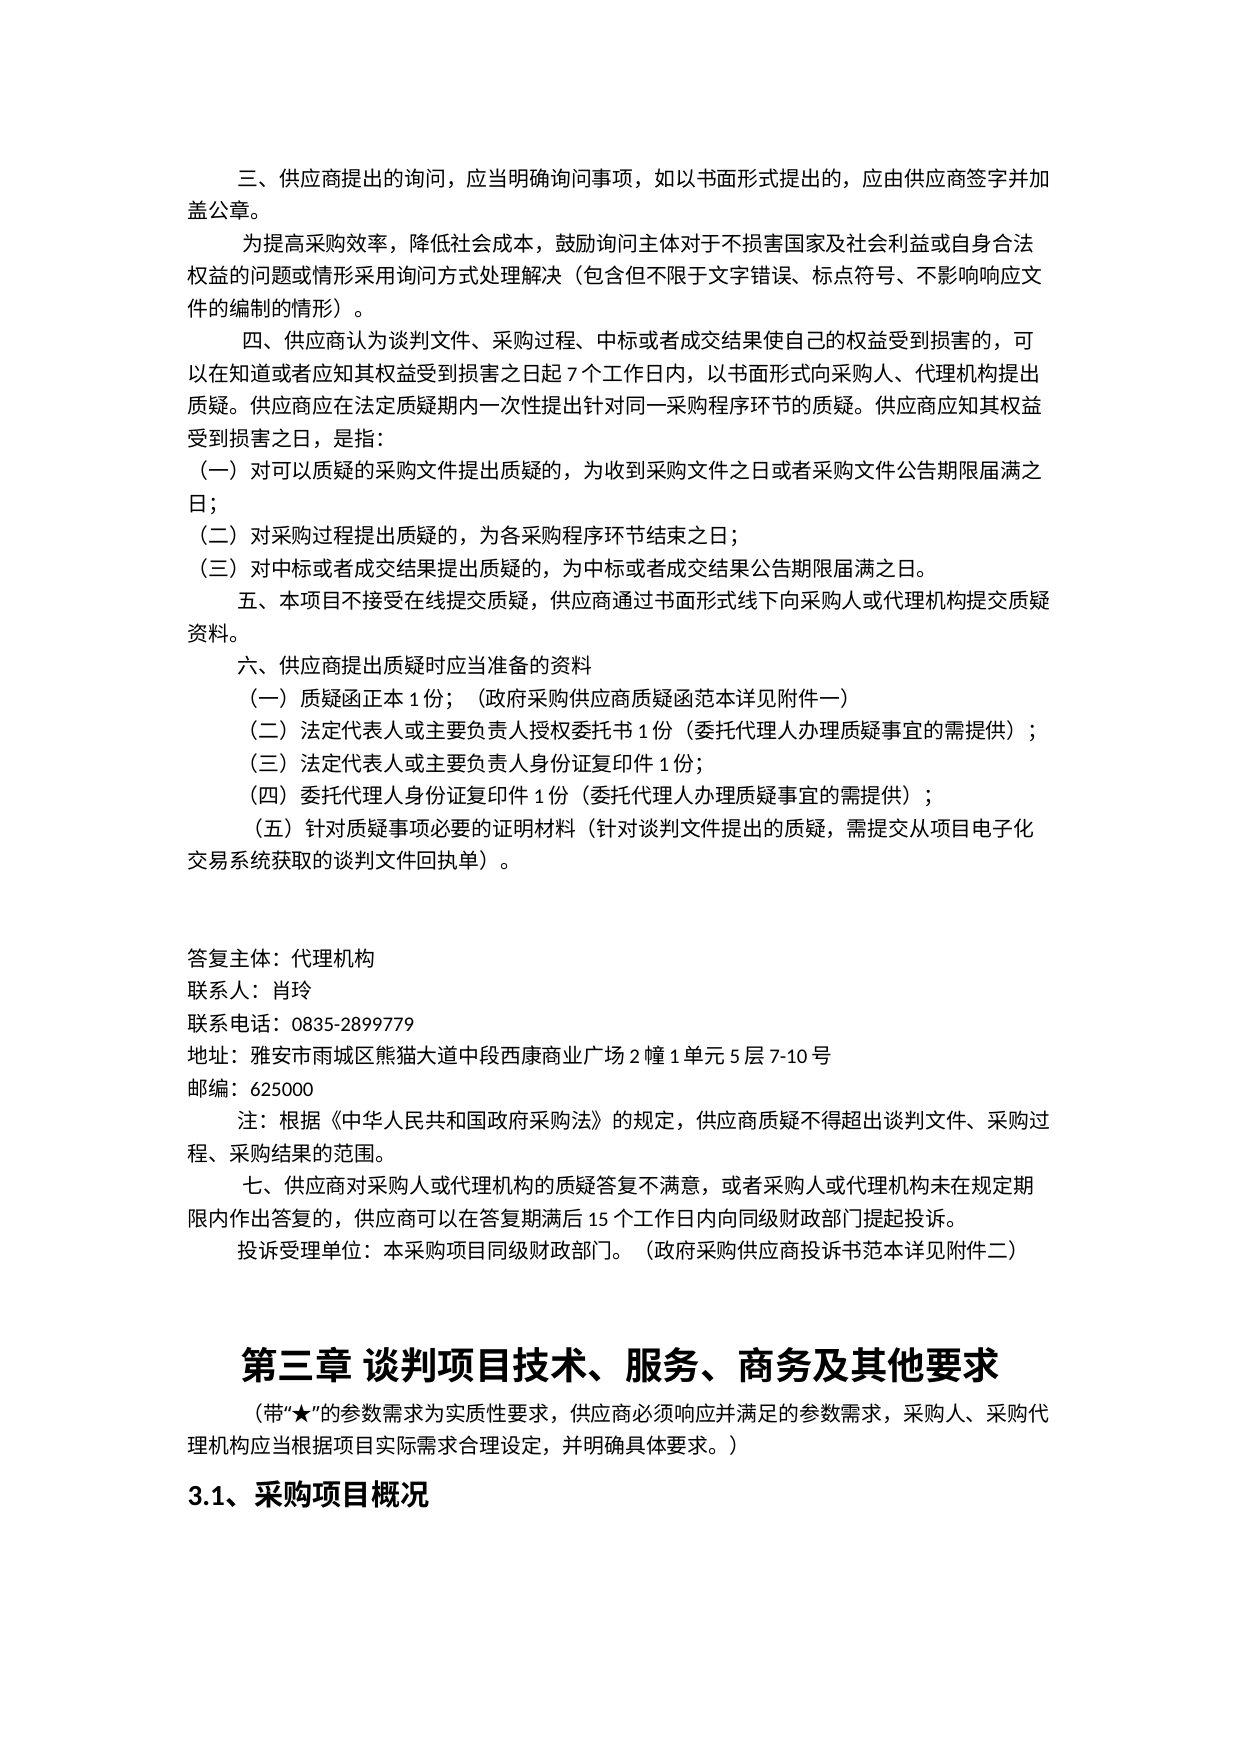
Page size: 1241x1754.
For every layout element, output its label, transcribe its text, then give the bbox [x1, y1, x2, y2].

text 答复主体：代理机构 [187, 942, 1053, 974]
text 投诉受理单位：本采购项目同级财政部门。（政府采购供应商投诉书范本详见附件二） [187, 1234, 1053, 1267]
text （二）对采购过程提出质疑的，为各采购程序环节结束之日； [187, 519, 1053, 552]
text （带“★”的参数需求为实质性要求，供应商必须响应并满足的参数需求，采购人、采购代理机构应当根据项目实际需求合理设定，并明确具体要求。） [187, 1397, 1053, 1462]
text 七、供应商对采购人或代理机构的质疑答复不满意，或者采购人或代理机构未在规定期限内作出答复的，供应商可以在答复期满后15个工作日内向同级财政部门提起投诉。 [187, 1169, 1053, 1234]
text 三、供应商提出的询问，应当明确询问事项，如以书面形式提出的，应由供应商签字并加盖公章。 [187, 162, 1053, 227]
text （一）对可以质疑的采购文件提出质疑的，为收到采购文件之日或者采购文件公告期限届满之日； [187, 454, 1053, 519]
text （三）对中标或者成交结果提出质疑的，为中标或者成交结果公告期限届满之日。 [187, 552, 1053, 584]
text （二）法定代表人或主要负责人授权委托书1份（委托代理人办理质疑事宜的需提供）； [187, 714, 1053, 747]
text 四、供应商认为谈判文件、采购过程、中标或者成交结果使自己的权益受到损害的，可以在知道或者应知其权益受到损害之日起7个工作日内，以书面形式向采购人、代理机构提出质疑。供应商应在法定质疑期内一次性提出针对同一采购程序环节的质疑。供应商应知其权益受到损害之日，是指： [187, 324, 1053, 454]
text 为提高采购效率，降低社会成本，鼓励询问主体对于不损害国家及社会利益或自身合法权益的问题或情形采用询问方式处理解决（包含但不限于文字错误、标点符号、不影响响应文件的编制的情形）。 [187, 227, 1053, 324]
text 地址：雅安市雨城区熊猫大道中段西康商业广场2幢1单元5层7-10号 [187, 1039, 1053, 1072]
text （四）委托代理人身份证复印件1份（委托代理人办理质疑事宜的需提供）； [187, 779, 1053, 812]
text 联系人：肖玲 [187, 974, 1053, 1007]
text 六、供应商提出质疑时应当准备的资料 [187, 649, 1053, 682]
text 注：根据《中华人民共和国政府采购法》的规定，供应商质疑不得超出谈判文件、采购过程、采购结果的范围。 [187, 1104, 1053, 1169]
text 邮编：625000 [187, 1072, 1053, 1104]
text 联系电话：0835-2899779 [187, 1007, 1053, 1039]
text （三）法定代表人或主要负责人身份证复印件1份； [187, 747, 1053, 779]
text 第三章 谈判项目技术、服务、商务及其他要求 [187, 1332, 1053, 1397]
text （一）质疑函正本1份；（政府采购供应商质疑函范本详见附件一） [187, 682, 1053, 714]
text 五、本项目不接受在线提交质疑，供应商通过书面形式线下向采购人或代理机构提交质疑资料。 [187, 584, 1053, 649]
text 3.1、采购项目概况 [187, 1462, 1053, 1527]
text （五）针对质疑事项必要的证明材料（针对谈判文件提出的质疑，需提交从项目电子化交易系统获取的谈判文件回执单）。 [187, 812, 1053, 877]
